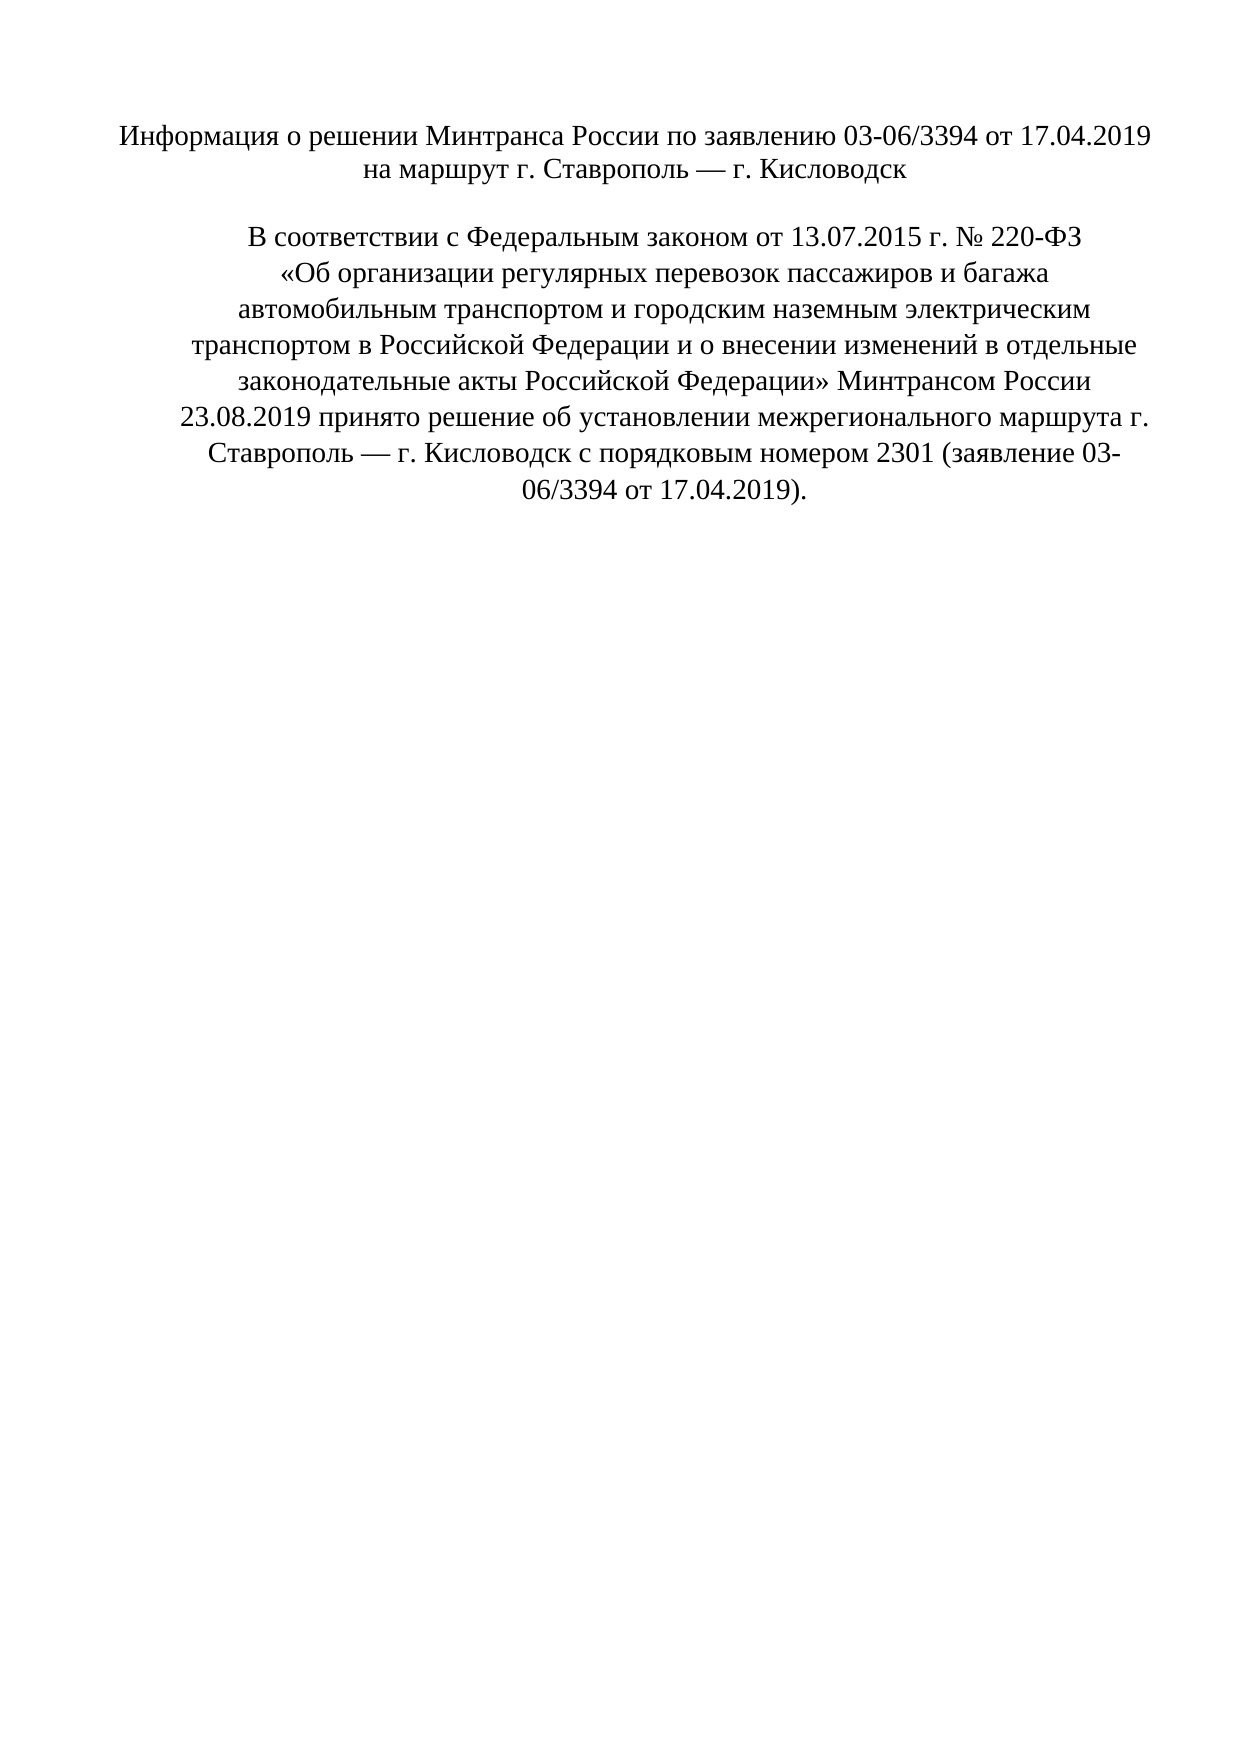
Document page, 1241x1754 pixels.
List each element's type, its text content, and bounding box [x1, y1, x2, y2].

text Информация о решении Минтранса России по заявлению 03-06/3394 от 17.04.2019 на маршрут г. Ставрополь — г. Кисловодск [118, 118, 1152, 185]
text В соответствии с Федеральным законом от 13.07.2015 г. № 220-ФЗ «Об организации регулярных перевозок пассажиров и багажа автомобильным транспортом и городским наземным электрическим транспортом в Российской Федерации и о внесении изменений в отдельные законодательные акты Российской Федерации» Минтрансом России 23.08.2019 принято решение об установлении межрегионального маршрута г. Ставрополь — г. Кисловодск с порядковым номером 2301 (заявление 03-06/3394 от 17.04.2019). [177, 219, 1152, 505]
